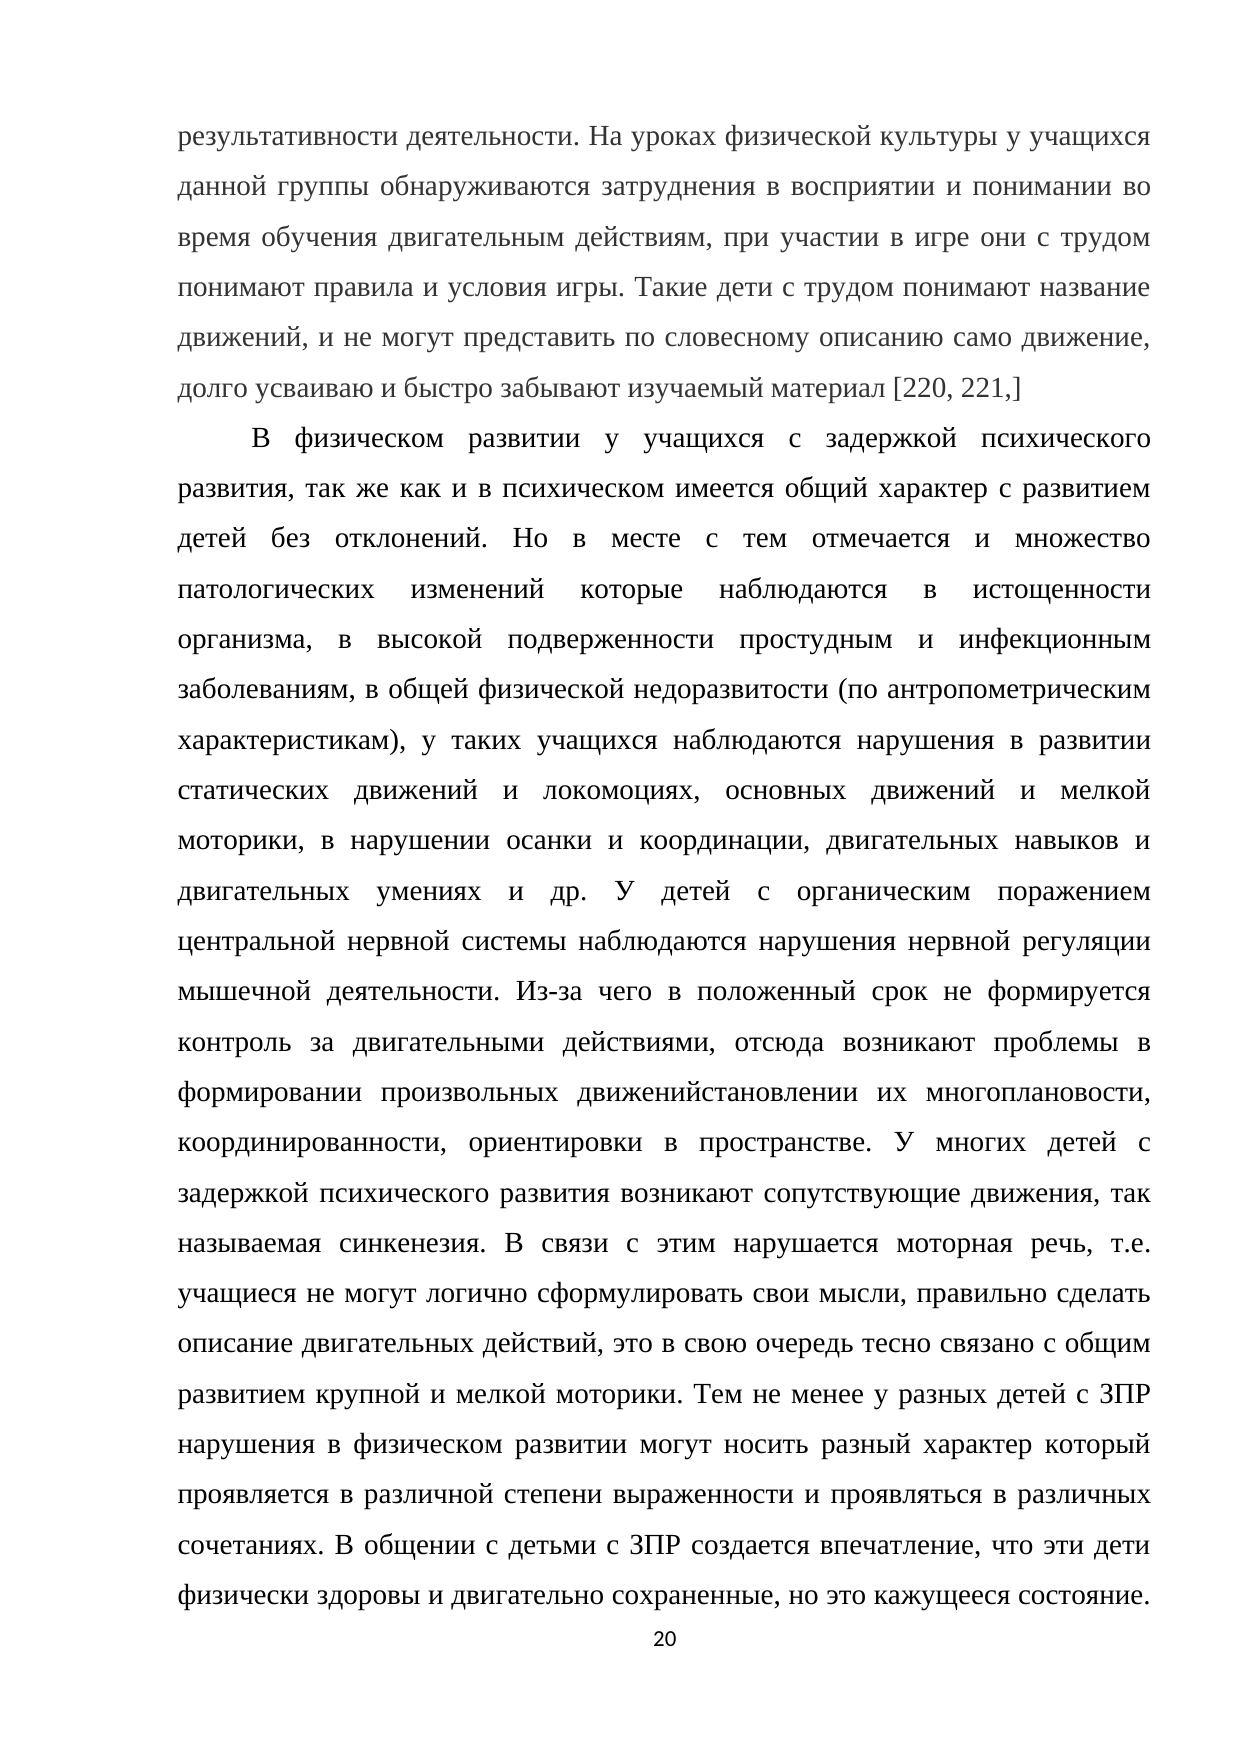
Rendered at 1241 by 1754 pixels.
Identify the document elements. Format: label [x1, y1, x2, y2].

text [177, 420, 1152, 1611]
text [177, 118, 1152, 403]
